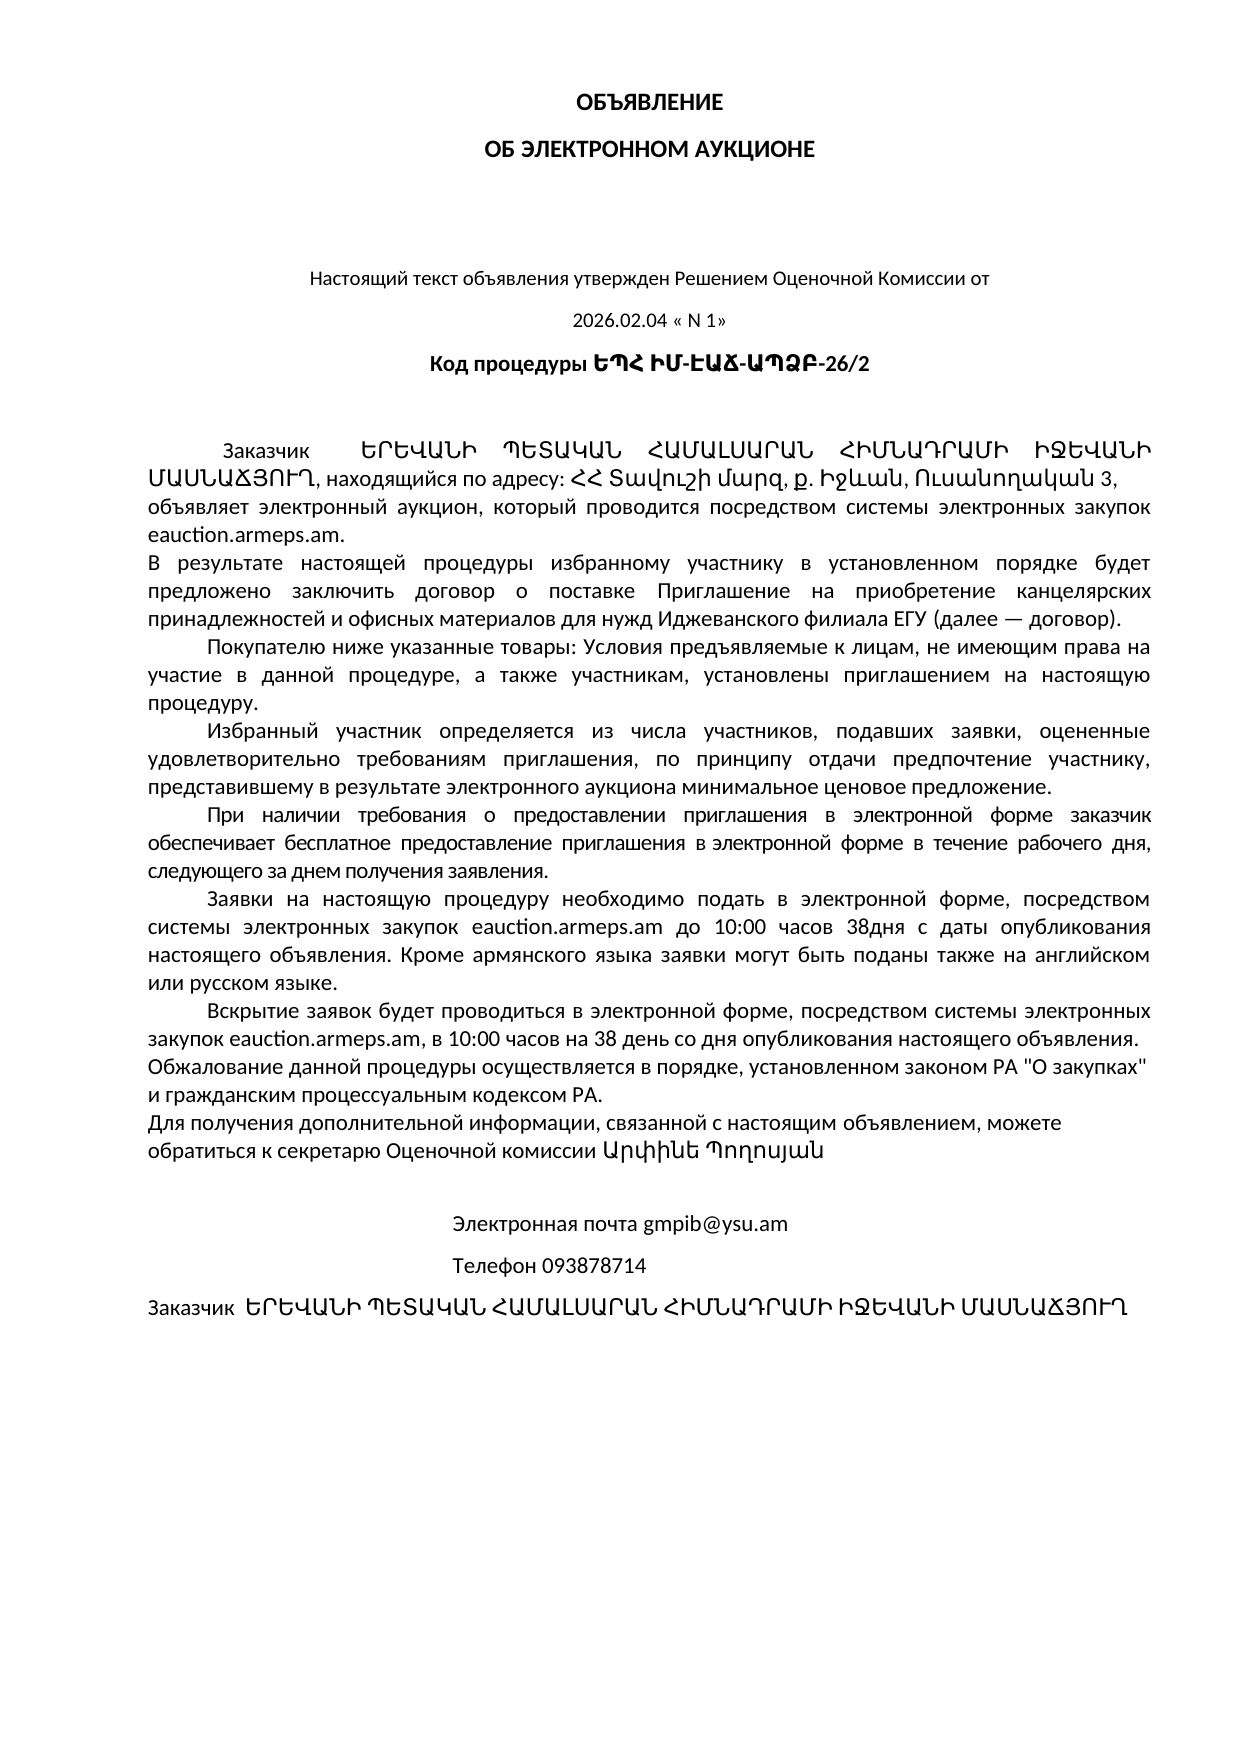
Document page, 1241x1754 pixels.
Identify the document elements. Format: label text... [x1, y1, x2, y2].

text Заказчик ԵՐԵՎԱՆԻ ՊԵՏԱԿԱՆ ՀԱՄԱԼՍԱՐԱՆ ՀԻՄՆԱԴՐԱՄԻ ԻՋԵՎԱՆԻ ՄԱՍՆԱՃՅՈՒՂ, находящийся по адресу: ՀՀ Տավուշի մարզ, ք. Իջևան, Ուսանողական 3, [148, 436, 1152, 492]
text ОБЪЯВЛЕНИЕ [148, 86, 1152, 117]
text Избранный участник определяется из числа участников, подавших заявки, оцененные удовлетворительно требованиям приглашения, по принципу отдачи предпочтение участнику, представившему в результате электронного аукциона минимальное ценовое предложение. [148, 716, 1152, 800]
text Электронная почта gmpib@ysu.am [148, 1209, 1152, 1237]
text Обжалование данной процедуры осуществляется в порядке, установленном законом РА "О закупках" и гражданским процессуальным кодексом РА. [148, 1052, 1152, 1108]
text 2026.02.04 « N 1» [148, 307, 1152, 332]
text При наличии требования о предоставлении приглашения в электронной форме заказчик обеспечивает бесплатное предоставление приглашения в электронной форме в течение рабочего дня, следующего за днем получения заявления. [148, 800, 1152, 884]
text Телефон 093878714 [148, 1251, 1152, 1279]
text объявляет электронный аукцион, который проводится посредством системы электронных закупок eauction.armeps.am. [148, 492, 1152, 548]
text Заказчик ԵՐԵՎԱՆԻ ՊԵՏԱԿԱՆ ՀԱՄԱԼՍԱՐԱՆ ՀԻՄՆԱԴՐԱՄԻ ԻՋԵՎԱՆԻ ՄԱՍՆԱՃՅՈՒՂ [148, 1293, 1152, 1321]
text Покупателю ниже указанные товары: Условия предъявляемые к лицам, не имеющим права на участие в данной процедуре, а также участникам, установлены приглашением на настоящую процедуру. [148, 632, 1152, 716]
text В результате настоящей процедуры избранному участнику в установленном порядке будет предложено заключить договор о поставке Приглашение на приобретение канцелярских принадлежностей и офисных материалов для нужд Иджеванского филиала ЕГУ (далее — договор). [148, 548, 1152, 632]
text Настоящий текст объявления утвержден Решением Оценочной Комиссии от [148, 265, 1152, 290]
text Заявки на настоящую процедуру необходимо подать в электронной форме, посредством системы электронных закупок eauction.armeps.am до 10:00 часов 38дня с даты опубликования настоящего объявления. Кроме армянского языка заявки могут быть поданы также на английском или русском языке. [148, 884, 1152, 996]
text ОБ ЭЛЕКТРОННОМ АУКЦИОНЕ [148, 134, 1152, 164]
text Для получения дополнительной информации, связанной с настоящим объявлением, можете обратиться к секретарю Оценочной комиссии Արփինե Պողոսյան [148, 1108, 1152, 1164]
text Код процедуры ԵՊՀ ԻՄ-ԷԱՃ-ԱՊՁԲ-26/2 [148, 349, 1152, 377]
text Вскрытие заявок будет проводиться в электронной форме, посредством системы электронных закупок eauction.armeps.am, в 10:00 часов на 38 день со дня опубликования настоящего объявления. [148, 996, 1152, 1052]
